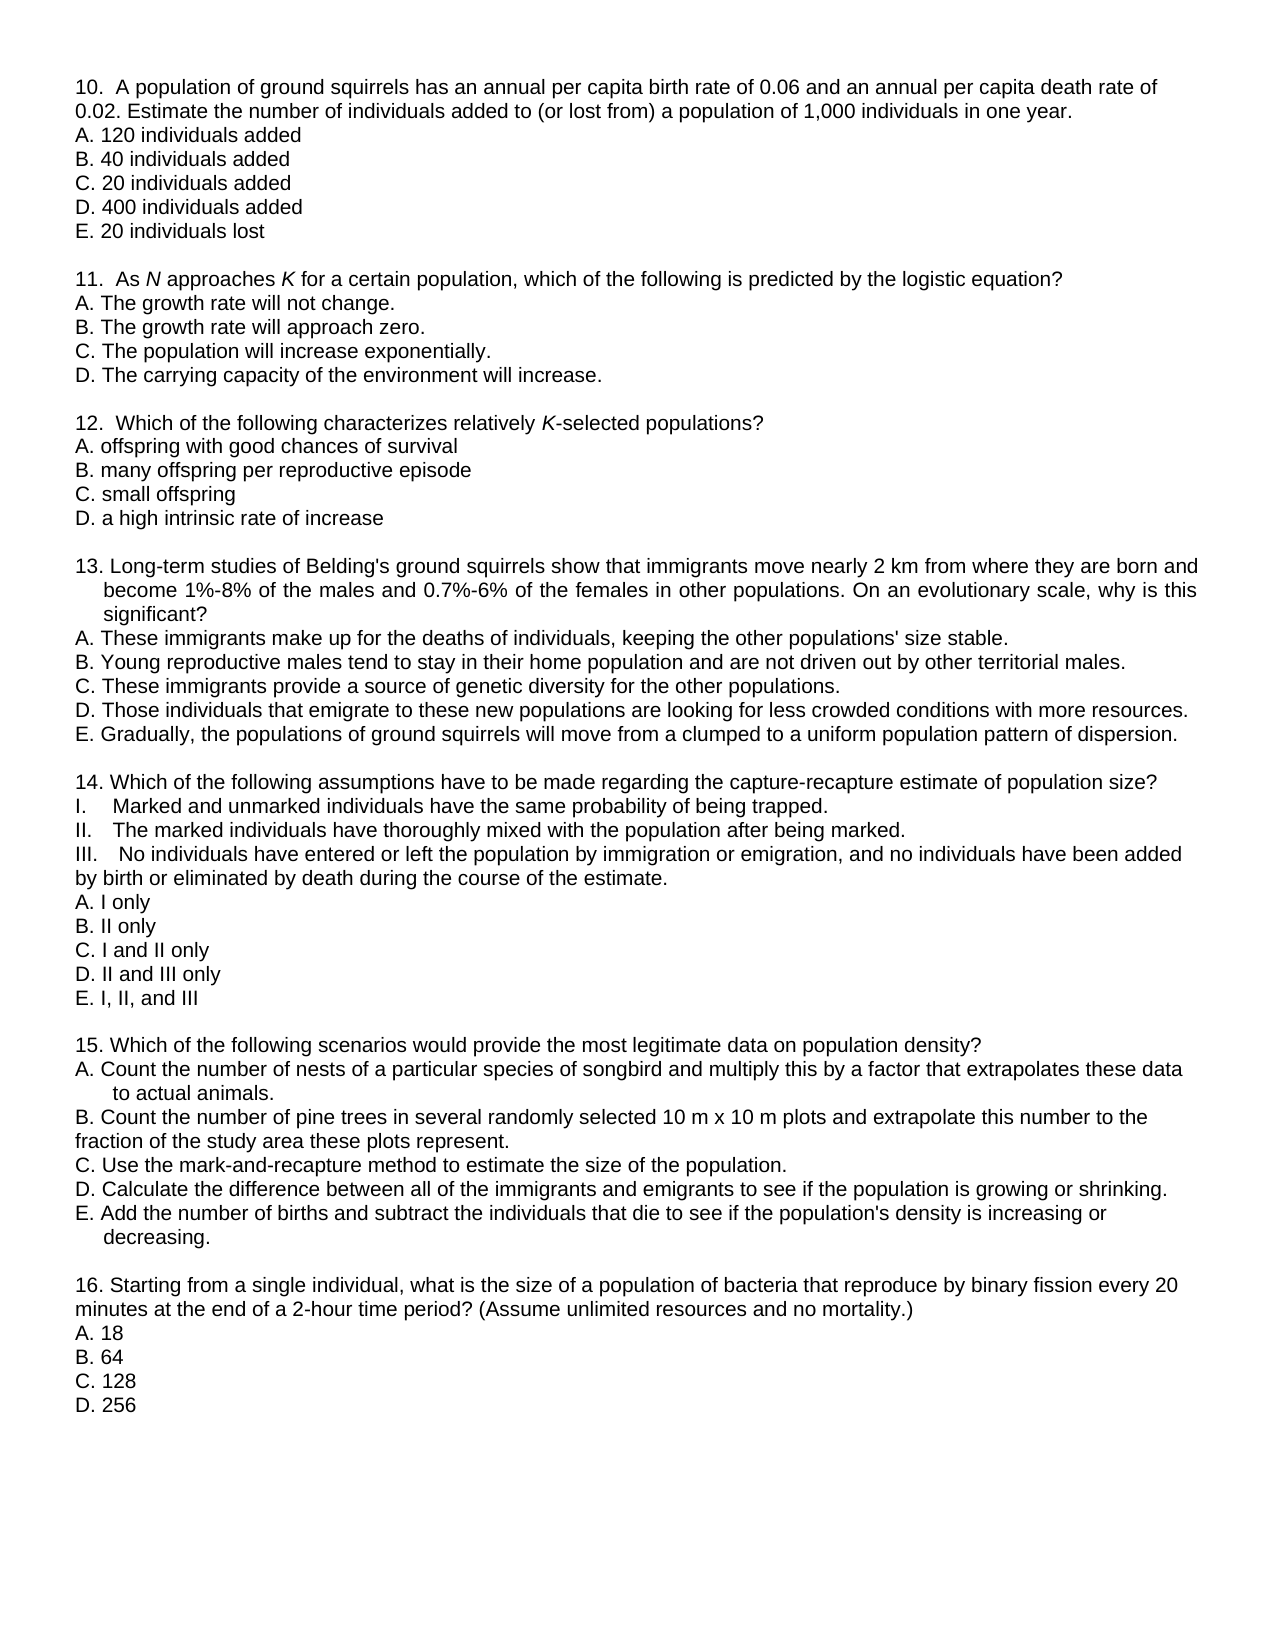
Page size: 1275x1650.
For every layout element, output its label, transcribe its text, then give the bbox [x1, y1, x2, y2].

text D. The carrying capacity of the environment will increase. [75, 362, 1200, 386]
text 16. Starting from a single individual, what is the size of a population of bacteria that reproduce by binary fission every 20 minutes at the end of a 2-hour time period? (Assume unlimited resources and no mortality.) [75, 1273, 1200, 1321]
text E. Add the number of births and subtract the individuals that die to see if the population's density is increasing or decreasing. [75, 1201, 1200, 1249]
text C. I and II only [75, 937, 1200, 961]
text D. 256 [75, 1393, 1200, 1417]
text E. 20 individuals lost [75, 219, 1200, 243]
text A. offspring with good chances of survival [75, 434, 1200, 458]
text B. Young reproductive males tend to stay in their home population and are not driven out by other territorial males. [75, 650, 1200, 674]
text C. Use the mark-and-recapture method to estimate the size of the population. [75, 1153, 1200, 1177]
text C. small offspring [75, 482, 1200, 506]
text D. 400 individuals added [75, 195, 1200, 219]
text C. The population will increase exponentially. [75, 338, 1200, 362]
text A. Count the number of nests of a particular species of songbird and multiply this by a factor that extrapolates these data to actual animals. [75, 1057, 1200, 1105]
text D. Calculate the difference between all of the immigrants and emigrants to see if the population is growing or shrinking. [75, 1177, 1200, 1201]
text 14. Which of the following assumptions have to be made regarding the capture-recapture estimate of population size? [75, 770, 1200, 794]
text 10. A population of ground squirrels has an annual per capita birth rate of 0.06 and an annual per capita death rate of 0.02. Estimate the number of individuals added to (or lost from) a population of 1,000 individuals in one year. [75, 75, 1200, 123]
text B. many offspring per reproductive episode [75, 458, 1200, 482]
text E. I, II, and III [75, 985, 1200, 1009]
text I. Marked and unmarked individuals have the same probability of being trapped. [75, 794, 1200, 818]
text 15. Which of the following scenarios would provide the most legitimate data on population density? [75, 1033, 1200, 1057]
text A. 120 individuals added [75, 123, 1200, 147]
text B. The growth rate will approach zero. [75, 314, 1200, 338]
text 11. As N approaches K for a certain population, which of the following is predicted by the logistic equation? [75, 267, 1200, 291]
text C. 20 individuals added [75, 171, 1200, 195]
text A. These immigrants make up for the deaths of individuals, keeping the other populations' size stable. [75, 626, 1200, 650]
text D. Those individuals that emigrate to these new populations are looking for less crowded conditions with more resources. [75, 698, 1200, 722]
text B. 64 [75, 1345, 1200, 1369]
text A. 18 [75, 1321, 1200, 1345]
text III. No individuals have entered or left the population by immigration or emigration, and no individuals have been added by birth or eliminated by death during the course of the estimate. [75, 842, 1200, 889]
text C. 128 [75, 1369, 1200, 1393]
text E. Gradually, the populations of ground squirrels will move from a clumped to a uniform population pattern of dispersion. [75, 722, 1200, 746]
text A. The growth rate will not change. [75, 291, 1200, 314]
text B. 40 individuals added [75, 147, 1200, 171]
text D. a high intrinsic rate of increase [75, 506, 1200, 530]
text D. II and III only [75, 961, 1200, 985]
text 13. Long-term studies of Belding's ground squirrels show that immigrants move nearly 2 km from where they are born and become 1%-8% of the males and 0.7%-6% of the females in other populations. On an evolutionary scale, why is this significant? [75, 554, 1200, 626]
text C. These immigrants provide a source of genetic diversity for the other populations. [75, 674, 1200, 698]
text B. II only [75, 913, 1200, 937]
text A. I only [75, 889, 1200, 913]
text B. Count the number of pine trees in several randomly selected 10 m x 10 m plots and extrapolate this number to the fraction of the study area these plots represent. [75, 1105, 1200, 1153]
text 12. Which of the following characterizes relatively K-selected populations? [75, 410, 1200, 434]
text II. The marked individuals have thoroughly mixed with the population after being marked. [75, 818, 1200, 842]
